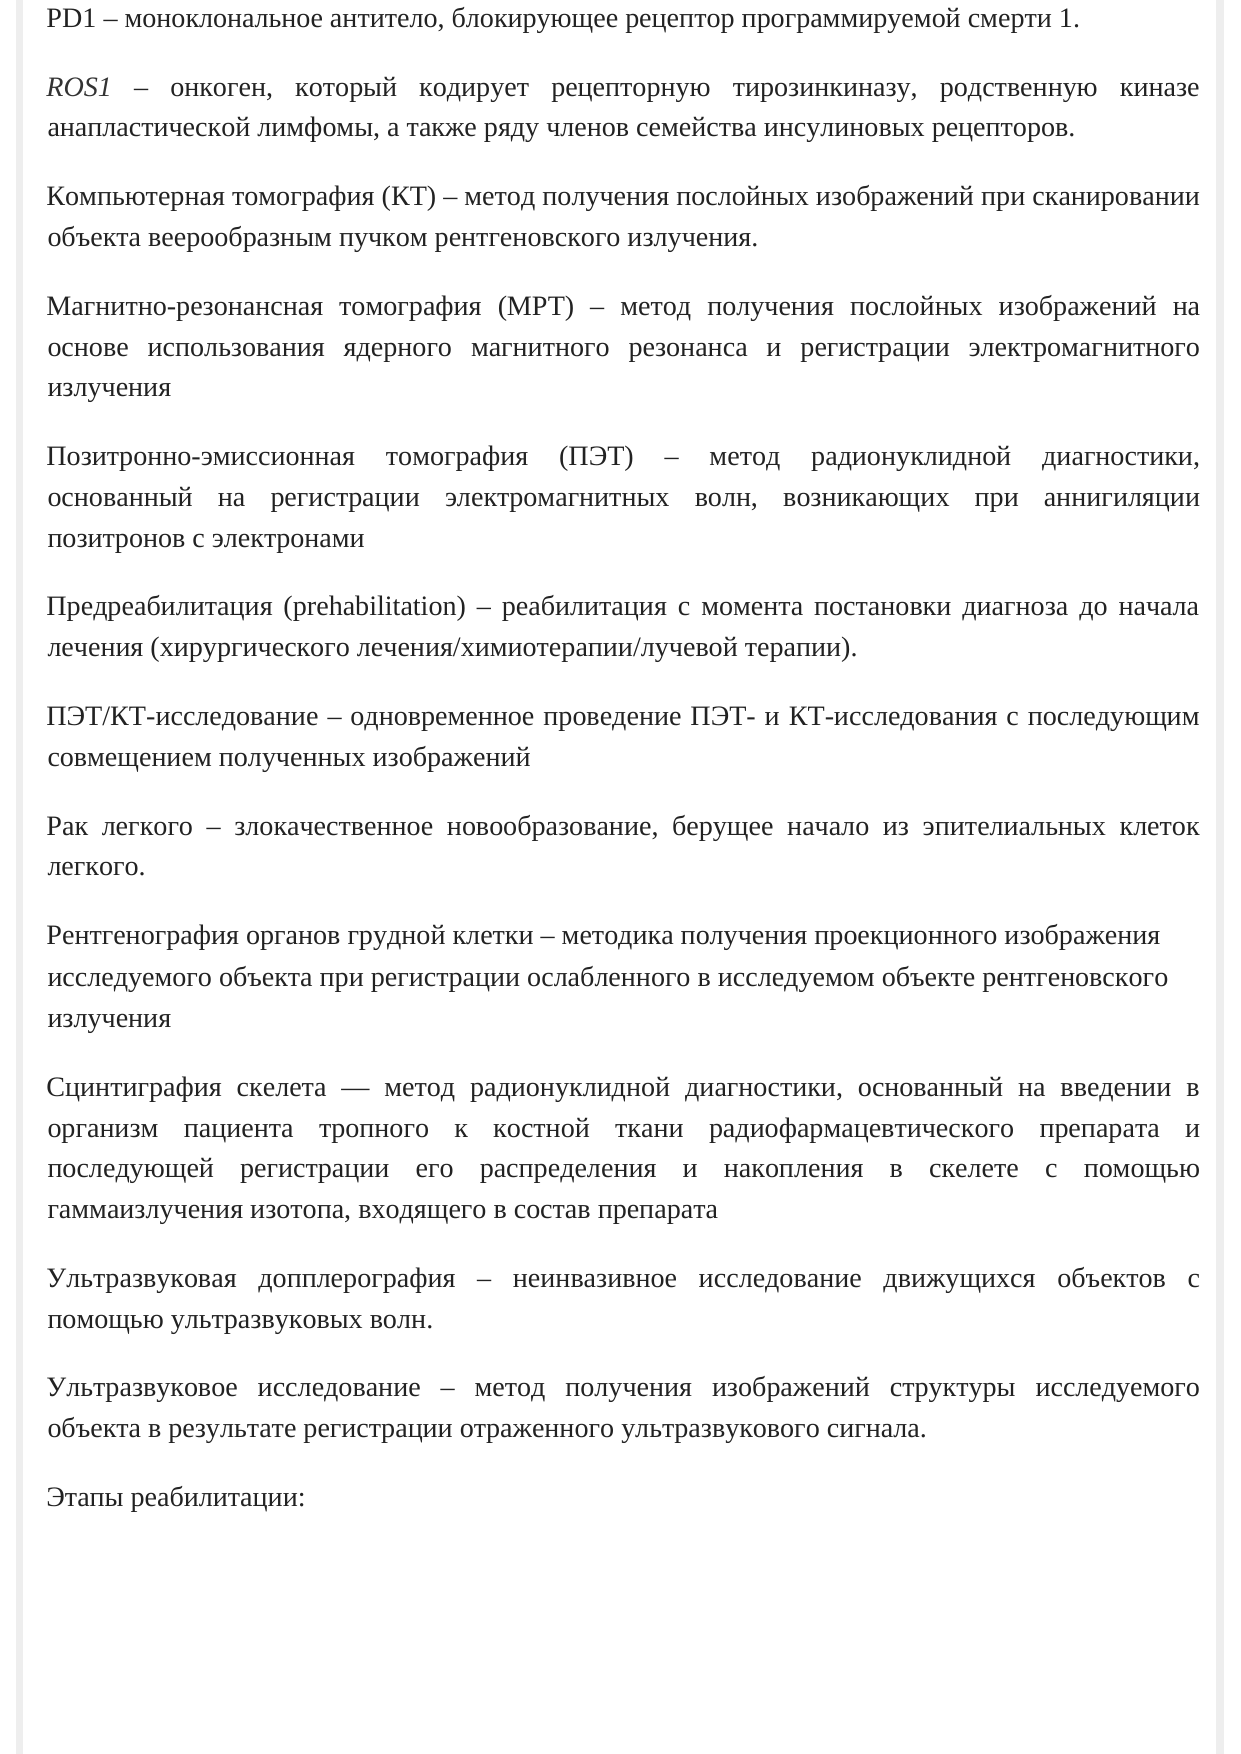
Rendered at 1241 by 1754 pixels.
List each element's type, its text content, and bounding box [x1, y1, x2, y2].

text Магнитно-резонансная томография (МРТ) – метод получения послойных изображений на основе использования ядерного магнитного резонанса и регистрации электромагнитного излучения [39, 289, 1201, 403]
text Позитронно-эмиссионная томография (ПЭТ) – метод радионуклидной диагностики, основанный на регистрации электромагнитных волн, возникающих при аннигиляции позитронов с электронами [39, 439, 1201, 553]
text Предреабилитация (prehabilitation) – реабилитация с момента постановки диагноза до начала лечения (хирургического лечения/химиотерапии/лучевой терапии). [39, 589, 1201, 663]
text Этапы реабилитации: [39, 1480, 1201, 1512]
text ROS1 – онкоген, который кодирует рецепторную тирозинкиназу, родственную киназе анапластической лимфомы, а также ряду членов семейства инсулиновых рецепторов. [39, 70, 1201, 143]
text Ультразвуковая допплерография – неинвазивное исследование движущихся объектов с помощью ультразвуковых волн. [39, 1261, 1201, 1334]
text Сцинтиграфия скелета — метод радионуклидной диагностики, основанный на введении в организм пациента тропного к костной ткани радиофармацевтического препарата и последующей регистрации его распределения и накопления в скелете с помощью гаммаизлучения изотопа, входящего в состав препарата [39, 1070, 1201, 1224]
text ПЭТ/КТ-исследование – одновременное проведение ПЭТ- и КТ-исследования с последующим совмещением полученных изображений [39, 699, 1201, 772]
text Ультразвуковое исследование – метод получения изображений структуры исследуемого объекта в результате регистрации отраженного ультразвукового сигнала. [39, 1371, 1201, 1444]
text PD1 – моноклональное антитело, блокирующее рецептор программируемой смерти 1. [39, 1, 1201, 33]
text Рентгенография органов грудной клетки – методика получения проекционного изображения исследуемого объекта при регистрации ослабленного в исследуемом объекте рентгеновского излучения [39, 918, 1202, 1033]
text Компьютерная томография (КТ) – метод получения послойных изображений при сканировании объекта веерообразным пучком рентгеновского излучения. [39, 179, 1201, 252]
text Рак легкого – злокачественное новообразование, берущее начало из эпителиальных клеток легкого. [39, 809, 1201, 882]
